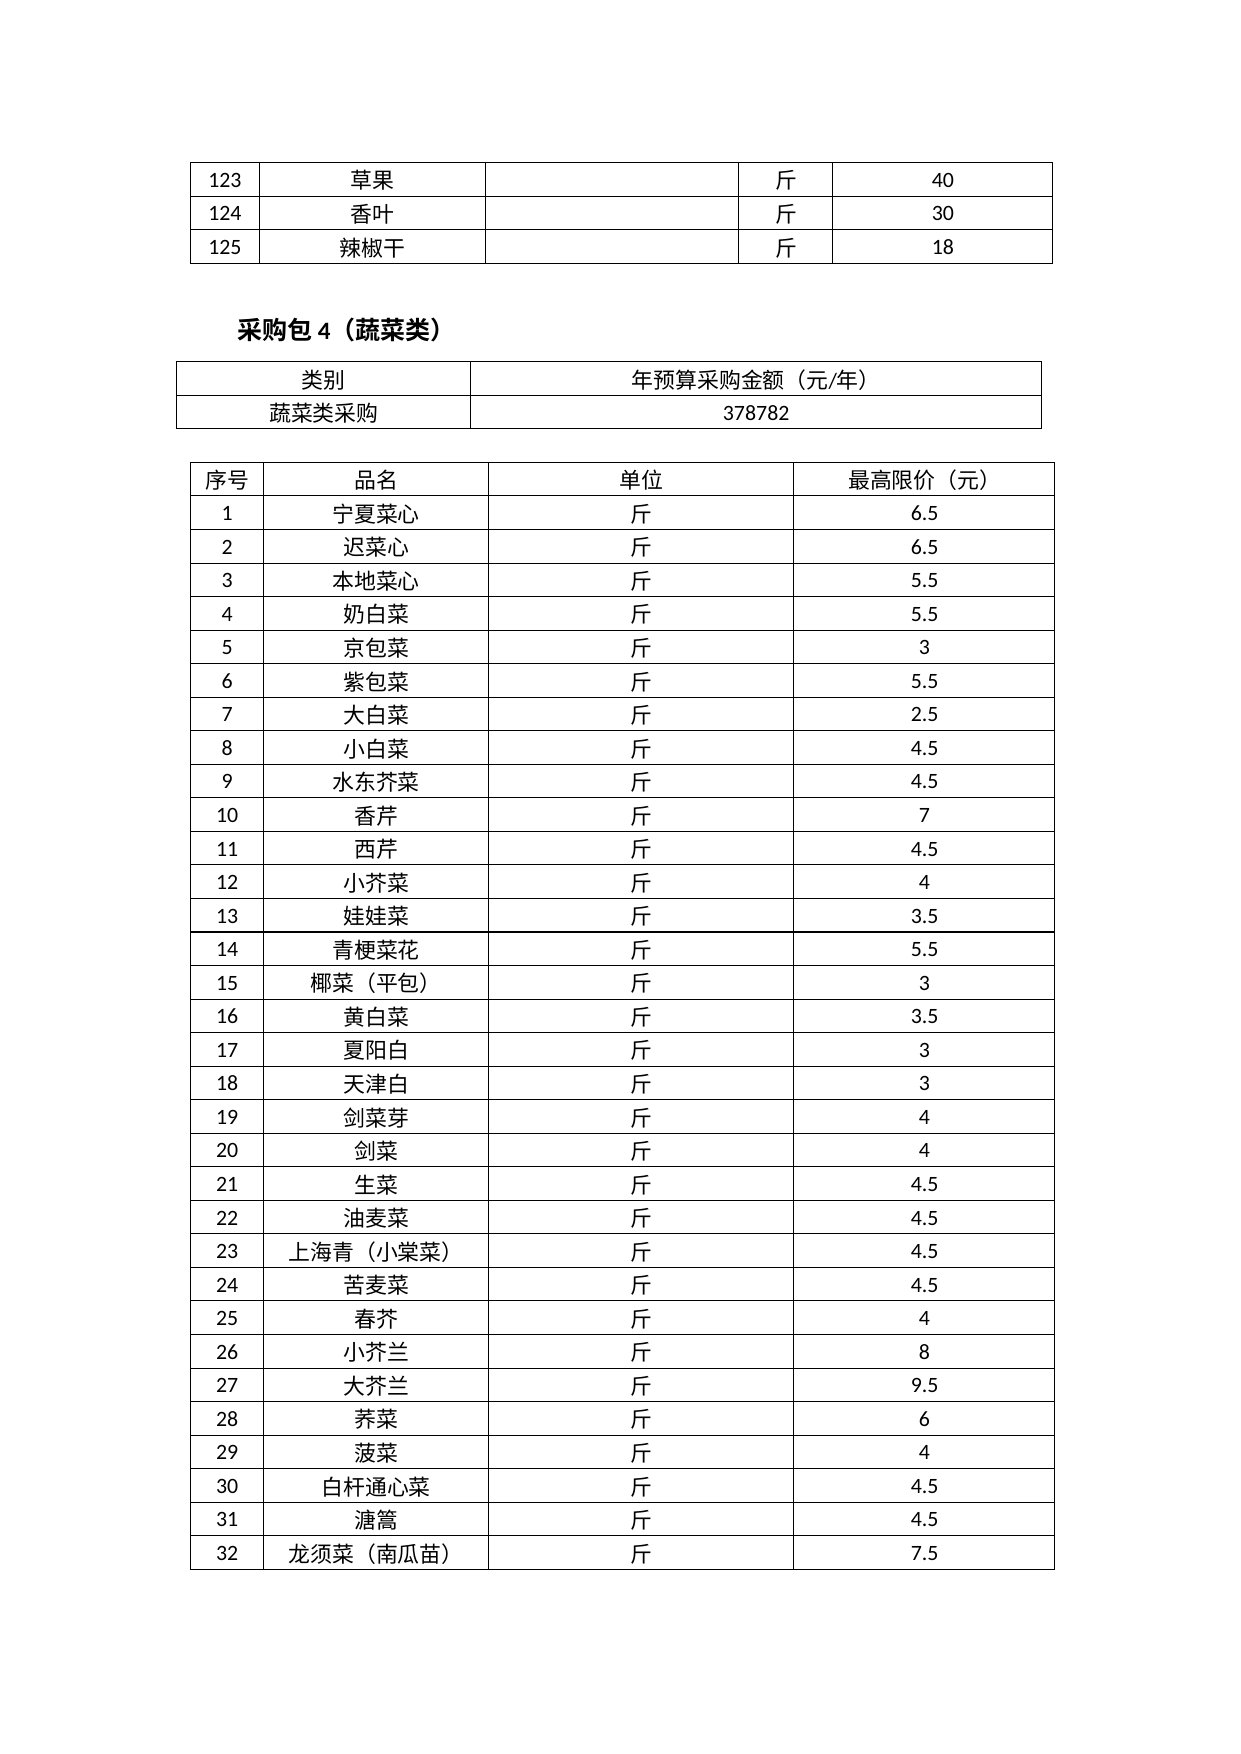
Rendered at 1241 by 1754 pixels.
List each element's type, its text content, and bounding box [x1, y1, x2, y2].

table_cell 3.5 [794, 899, 1054, 931]
table_cell 124 [191, 197, 259, 229]
table_cell 黄白菜 [264, 1000, 488, 1032]
table_cell 斤 [489, 1167, 793, 1200]
table_header 品名 [264, 463, 488, 495]
table_cell 5.5 [794, 597, 1054, 629]
table_cell 斤 [739, 163, 832, 196]
table_cell 天津白 [264, 1067, 488, 1099]
table_cell 4 [794, 1436, 1054, 1468]
table_cell 斤 [489, 765, 793, 797]
table_cell 斤 [489, 1234, 793, 1267]
table_cell 4.5 [794, 832, 1054, 864]
table_cell 斤 [489, 832, 793, 864]
table_cell 溏篙 [264, 1503, 488, 1535]
table_cell 苦麦菜 [264, 1268, 488, 1300]
table_cell 椰菜（平包） [264, 966, 488, 998]
table_cell 17 [191, 1033, 263, 1066]
table_cell 生菜 [264, 1167, 488, 1200]
table_cell 4.5 [794, 1469, 1054, 1502]
table_cell 斤 [489, 496, 793, 529]
table_cell 斤 [489, 899, 793, 931]
table_cell 18 [191, 1067, 263, 1099]
table_cell 24 [191, 1268, 263, 1300]
table_cell 3 [191, 564, 263, 596]
table_cell 斤 [489, 664, 793, 697]
table_cell 7.5 [794, 1536, 1054, 1569]
table_cell 8 [191, 731, 263, 764]
table_cell 19 [191, 1100, 263, 1133]
table_cell 斤 [489, 966, 793, 998]
table_cell 斤 [489, 1503, 793, 1535]
table_cell 京包菜 [264, 631, 488, 663]
table_header 序号 [191, 463, 263, 495]
table_cell 4 [794, 1134, 1054, 1166]
table_cell 6.5 [794, 530, 1054, 562]
table_cell 2 [191, 530, 263, 562]
table_cell 16 [191, 1000, 263, 1032]
table_cell 荞菜 [264, 1402, 488, 1434]
table_cell 9.5 [794, 1369, 1054, 1401]
table_cell 斤 [489, 1033, 793, 1066]
table_cell 斤 [489, 1000, 793, 1032]
table_cell 27 [191, 1369, 263, 1401]
table_cell 斤 [489, 530, 793, 562]
table_cell 22 [191, 1201, 263, 1233]
table_cell 斤 [489, 1134, 793, 1166]
table_cell 1 [191, 496, 263, 529]
table_cell 斤 [739, 197, 832, 229]
table_cell 本地菜心 [264, 564, 488, 596]
table_cell 32 [191, 1536, 263, 1569]
table_cell 4.5 [794, 731, 1054, 764]
table_cell 油麦菜 [264, 1201, 488, 1233]
table_cell 斤 [489, 865, 793, 898]
table_cell 7 [191, 698, 263, 730]
table_cell 6 [191, 664, 263, 697]
table_cell 宁夏菜心 [264, 496, 488, 529]
table_cell 水东芥菜 [264, 765, 488, 797]
table_cell 大白菜 [264, 698, 488, 730]
table_cell 3 [794, 1067, 1054, 1099]
table_cell 紫包菜 [264, 664, 488, 697]
table_cell 28 [191, 1402, 263, 1434]
table_cell 12 [191, 865, 263, 898]
table_cell 6 [794, 1402, 1054, 1434]
table_cell 3 [794, 1033, 1054, 1066]
table_cell 6.5 [794, 496, 1054, 529]
table_cell [486, 197, 738, 229]
table_cell 4 [794, 1301, 1054, 1334]
table_cell 青梗菜花 [264, 933, 488, 965]
table_cell 斤 [489, 631, 793, 663]
table_cell 13 [191, 899, 263, 931]
table_cell 21 [191, 1167, 263, 1200]
table_cell 2.5 [794, 698, 1054, 730]
table_cell 30 [833, 197, 1052, 229]
table_cell 5.5 [794, 933, 1054, 965]
table_cell 斤 [489, 1201, 793, 1233]
table_cell 斤 [489, 1067, 793, 1099]
table_cell 蔬菜类采购 [177, 396, 470, 428]
table_cell 11 [191, 832, 263, 864]
table_cell 香芹 [264, 798, 488, 831]
table_cell 斤 [489, 564, 793, 596]
table_cell [486, 230, 738, 263]
table_header 类别 [177, 362, 470, 395]
table_cell 斤 [489, 1301, 793, 1334]
table_cell 5.5 [794, 664, 1054, 697]
table_cell [486, 163, 738, 196]
table_cell 125 [191, 230, 259, 263]
table_cell 26 [191, 1335, 263, 1367]
table_cell 剑菜芽 [264, 1100, 488, 1133]
table_cell 斤 [489, 698, 793, 730]
table_cell 斤 [489, 1335, 793, 1367]
table_cell 斤 [489, 1100, 793, 1133]
table_cell 14 [191, 933, 263, 965]
table_cell 奶白菜 [264, 597, 488, 629]
table_cell 20 [191, 1134, 263, 1166]
table_cell 30 [191, 1469, 263, 1502]
table_header 单位 [489, 463, 793, 495]
table_cell 斤 [489, 1268, 793, 1300]
text 采购包4（蔬菜类） [187, 296, 1053, 361]
table_cell 剑菜 [264, 1134, 488, 1166]
table_cell 4.5 [794, 1268, 1054, 1300]
table_cell 小芥兰 [264, 1335, 488, 1367]
table_cell 斤 [489, 597, 793, 629]
table_cell 4.5 [794, 1234, 1054, 1267]
table_cell 4 [191, 597, 263, 629]
table_cell 龙须菜（南瓜苗） [264, 1536, 488, 1569]
table_cell 18 [833, 230, 1052, 263]
table_cell 斤 [489, 1369, 793, 1401]
table_cell 斤 [489, 1402, 793, 1434]
table_cell 3.5 [794, 1000, 1054, 1032]
table_cell 15 [191, 966, 263, 998]
table_cell 斤 [489, 1536, 793, 1569]
table_cell 小芥菜 [264, 865, 488, 898]
table_cell 10 [191, 798, 263, 831]
table_cell 娃娃菜 [264, 899, 488, 931]
table_cell 378782 [471, 396, 1041, 428]
table_cell 3 [794, 966, 1054, 998]
table_cell 5 [191, 631, 263, 663]
table_cell 23 [191, 1234, 263, 1267]
table_cell 白杆通心菜 [264, 1469, 488, 1502]
table_cell 29 [191, 1436, 263, 1468]
table_cell 迟菜心 [264, 530, 488, 562]
table_cell 西芹 [264, 832, 488, 864]
table_cell 大芥兰 [264, 1369, 488, 1401]
table_cell 4.5 [794, 1167, 1054, 1200]
table_cell 夏阳白 [264, 1033, 488, 1066]
table_cell 辣椒干 [260, 230, 485, 263]
table_cell 8 [794, 1335, 1054, 1367]
table_cell 春芥 [264, 1301, 488, 1334]
table_cell 40 [833, 163, 1052, 196]
table_cell 4.5 [794, 1201, 1054, 1233]
table_cell 斤 [489, 1469, 793, 1502]
table_cell 斤 [489, 1436, 793, 1468]
table_cell 草果 [260, 163, 485, 196]
table_cell 7 [794, 798, 1054, 831]
table_cell 小白菜 [264, 731, 488, 764]
table_cell 斤 [489, 798, 793, 831]
table_cell 香叶 [260, 197, 485, 229]
table_cell 4 [794, 865, 1054, 898]
table_cell 3 [794, 631, 1054, 663]
table_cell 上海青（小棠菜） [264, 1234, 488, 1267]
table_cell 斤 [739, 230, 832, 263]
table_cell 25 [191, 1301, 263, 1334]
table_header 最高限价（元） [794, 463, 1054, 495]
table_cell 4 [794, 1100, 1054, 1133]
table_cell 斤 [489, 933, 793, 965]
table_cell 9 [191, 765, 263, 797]
table_cell 4.5 [794, 765, 1054, 797]
table_cell 31 [191, 1503, 263, 1535]
table_cell 5.5 [794, 564, 1054, 596]
table_cell 4.5 [794, 1503, 1054, 1535]
table_cell 斤 [489, 731, 793, 764]
table_header 年预算采购金额（元/年） [471, 362, 1041, 395]
table_cell 123 [191, 163, 259, 196]
table_cell 菠菜 [264, 1436, 488, 1468]
